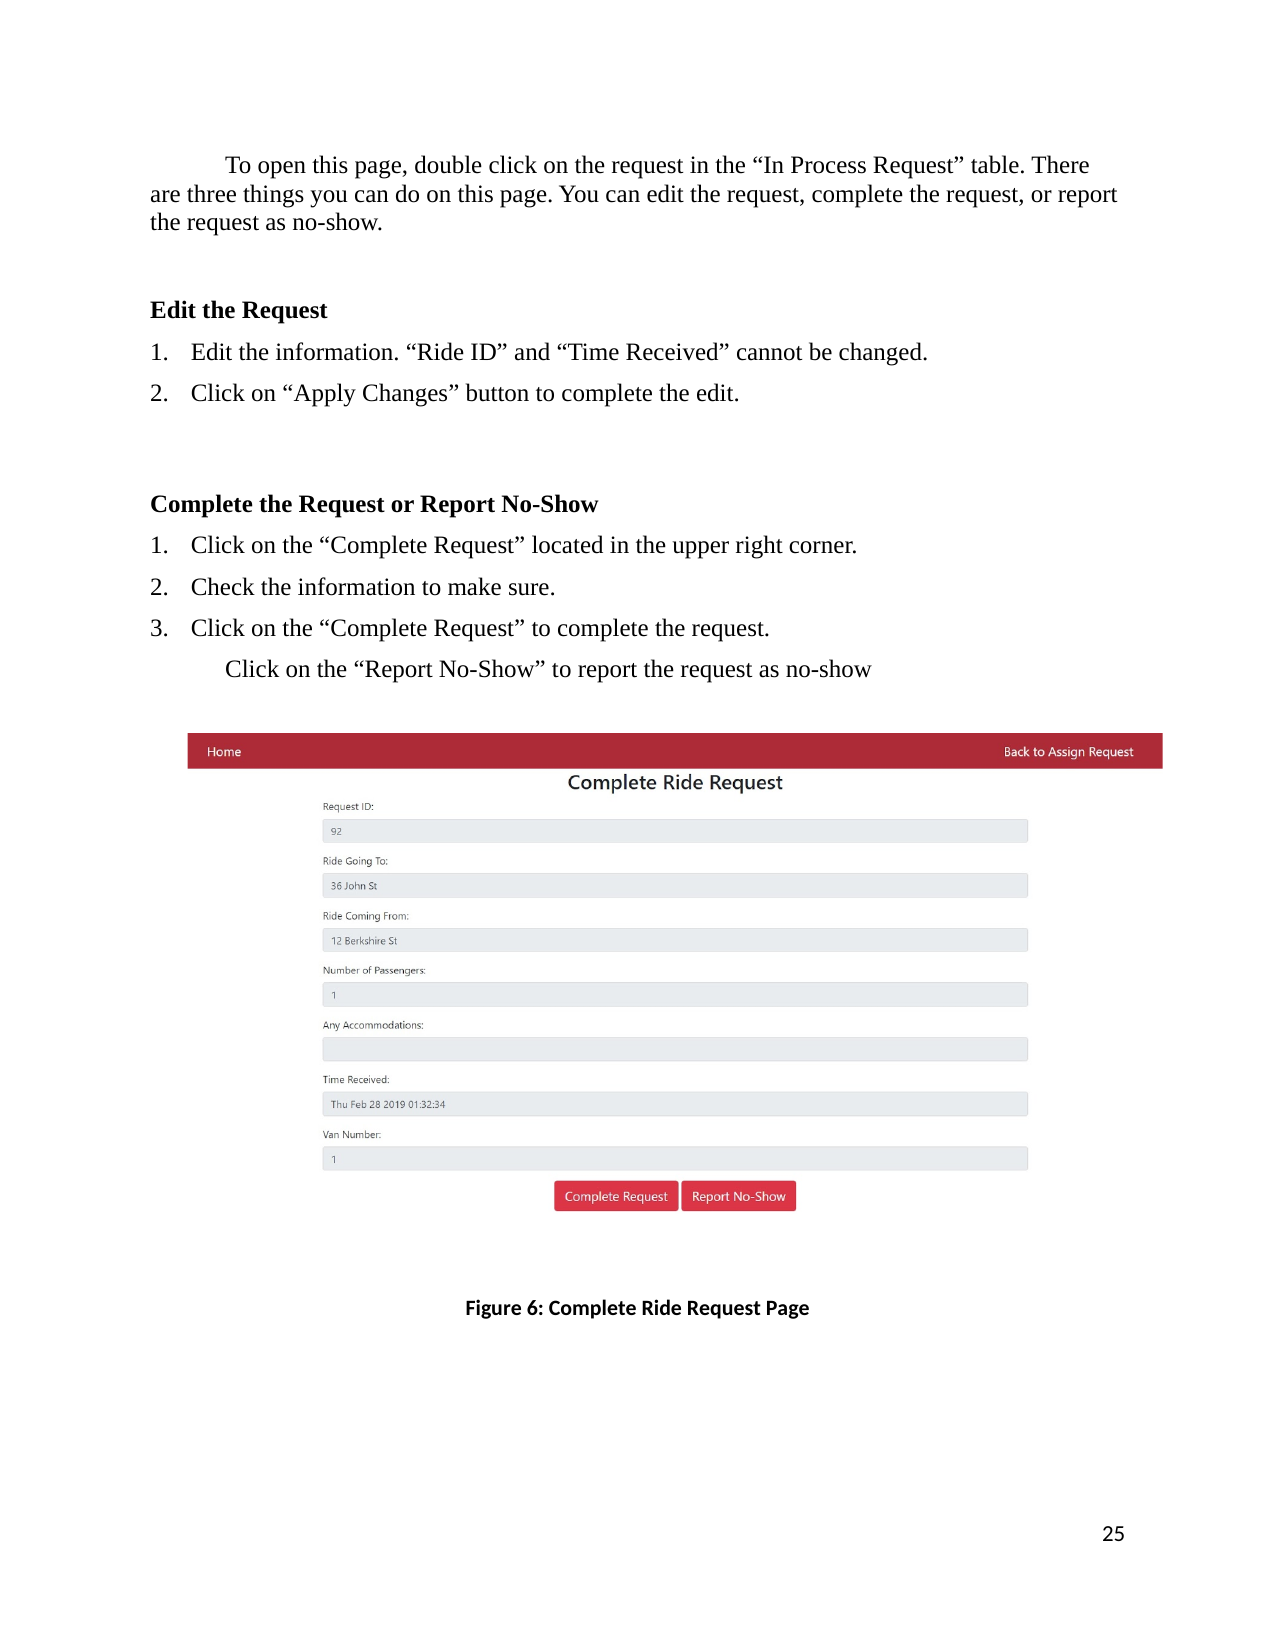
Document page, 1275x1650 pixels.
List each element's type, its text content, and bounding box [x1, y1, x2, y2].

subtitle 3. Click on the “Complete Request” to complete the request. [150, 613, 1125, 642]
text Figure 6: Complete Ride Request Page [150, 1294, 1125, 1321]
picture [187, 733, 1163, 1282]
subtitle 1. Click on the “Complete Request” located in the upper right corner. [150, 531, 1125, 559]
subtitle 2. Click on “Apply Changes” button to complete the edit. [150, 378, 1125, 407]
subtitle 2. Check the information to make sure. [150, 572, 1125, 601]
subtitle Click on the “Report No-Show” to report the request as no-show [187, 654, 1125, 683]
subtitle Complete the Request or Report No-Show [150, 489, 1125, 518]
subtitle Edit the Request [150, 296, 1125, 324]
subtitle 1. Edit the information. “Ride ID” and “Time Received” cannot be changed. [150, 337, 1125, 366]
subtitle To open this page, double click on the request in the “In Process Request” table. There are three things you can do on this page. You can edit the request, complete the request, or report the request as no-show. [150, 150, 1125, 236]
